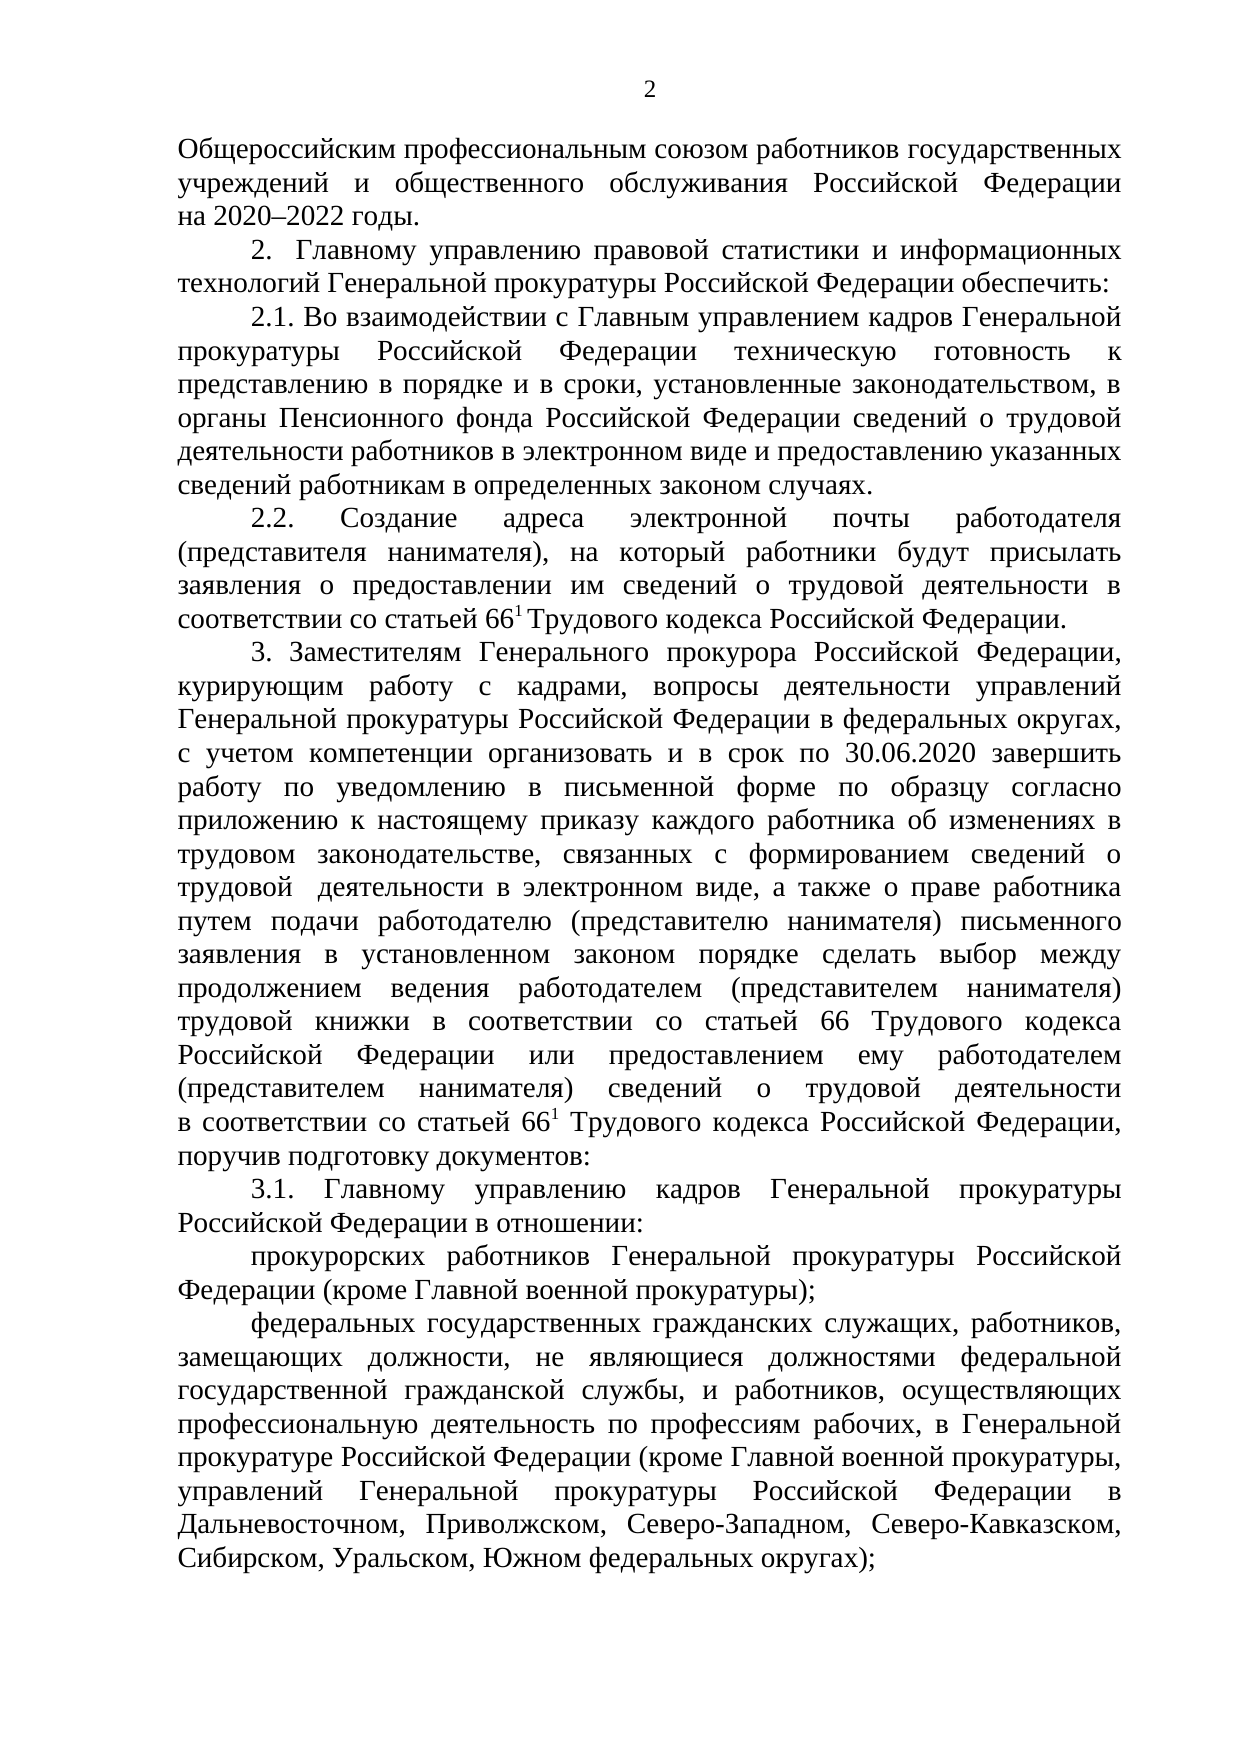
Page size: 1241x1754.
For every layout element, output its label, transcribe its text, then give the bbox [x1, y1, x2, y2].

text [177, 131, 1122, 232]
text 2.2. Создание адреса электронной почты работодателя (представителя нанимателя), на который работники будут присылать заявления о предоставлении им сведений о трудовой деятельности в соответствии со статьей 661 Трудового кодекса Российской Федерации. [177, 500, 1122, 634]
text прокурорских работников Генеральной прокуратуры Российской Федерации (кроме Главной военной прокуратуры); [177, 1238, 1122, 1305]
list Главному управлению правовой статистики и информационных технологий Генеральной прокуратуры Российской Федерации обеспечить: [177, 232, 1122, 299]
text 2.1. Во взаимодействии с Главным управлением кадров Генеральной прокуратуры Российской Федерации техническую готовность к представлению в порядке и в сроки, установленные законодательством, в органы Пенсионного фонда Российской Федерации сведений о трудовой деятельности работников в электронном виде и предоставлению указанных сведений работникам в определенных законом случаях. [177, 299, 1122, 500]
text 3.1. Главному управлению кадров Генеральной прокуратуры Российской Федерации в отношении: [177, 1171, 1122, 1238]
text 3. Заместителям Генерального прокурора Российской Федерации, курирующим работу с кадрами, вопросы деятельности управлений Генеральной прокуратуры Российской Федерации в федеральных округах, с учетом компетенции организовать и в срок по 30.06.2020 завершить работу по уведомлению в письменной форме по образцу согласно приложению к настоящему приказу каждого работника об изменениях в трудовом законодательстве, связанных с формированием сведений о трудовой деятельности в электронном виде, а также о праве работника путем подачи работодателю (представителю нанимателя) письменного заявления в установленном законом порядке сделать выбор между продолжением ведения работодателем (представителем нанимателя) трудовой книжки в соответствии со статьей 66 Трудового кодекса Российской Федерации или предоставлением ему работодателем (представителем нанимателя) сведений о трудовой деятельности в соответствии со статьей 661 Трудового кодекса Российской Федерации, поручив подготовку документов: [177, 634, 1122, 1171]
text федеральных государственных гражданских служащих, работников, замещающих должности, не являющиеся должностями федеральной государственной гражданской службы, и работников, осуществляющих профессиональную деятельность по профессиям рабочих, в Генеральной прокуратуре Российской Федерации (кроме Главной военной прокуратуры, управлений Генеральной прокуратуры Российской Федерации в Дальневосточном, Приволжском, Северо-Западном, Северо-Кавказском, Сибирском, Уральском, Южном федеральных округах); [177, 1305, 1122, 1574]
